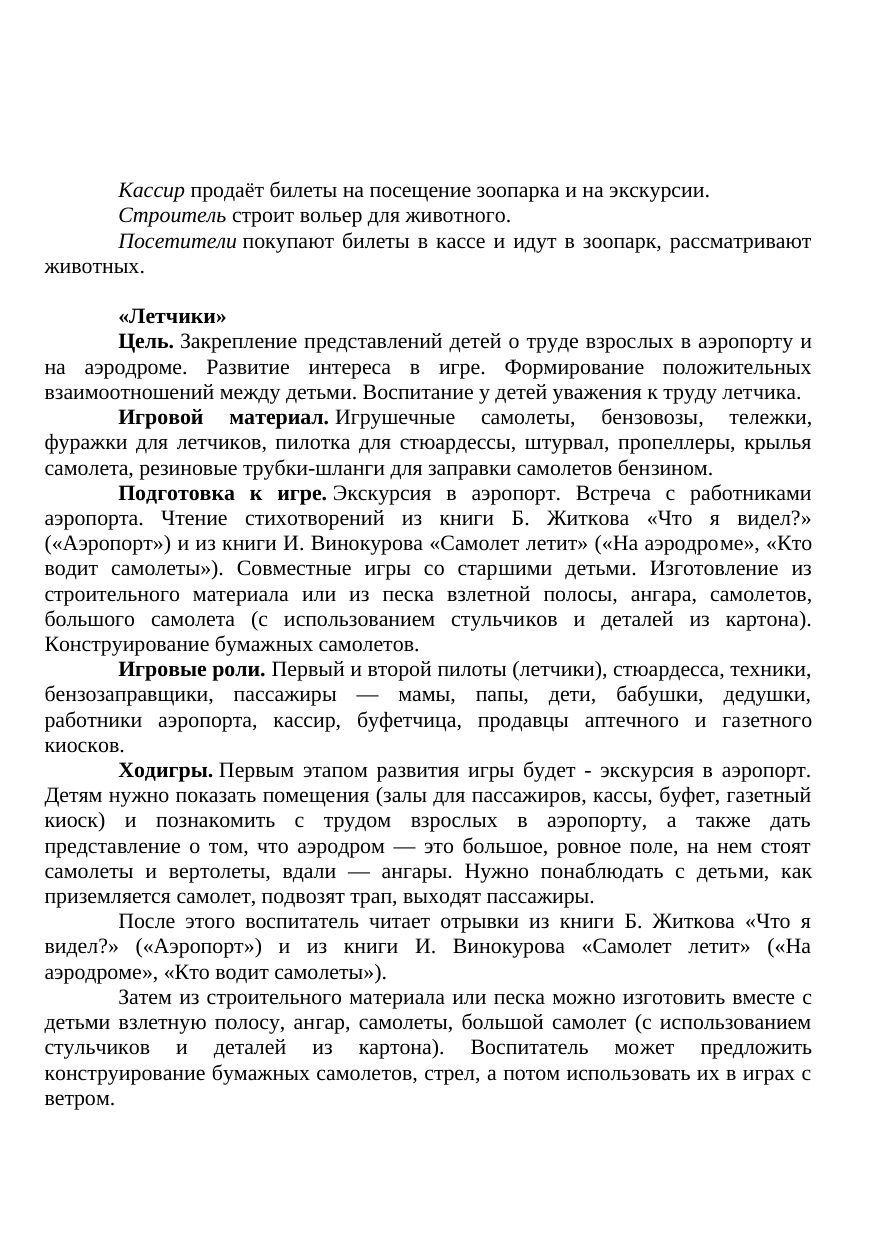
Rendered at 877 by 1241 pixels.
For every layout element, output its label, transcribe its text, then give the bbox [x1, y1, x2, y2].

text Кассир продаёт билеты на посещение зоопарка и на экскурсии. [44, 177, 812, 202]
text Ходигры. Первым этапом развития игры будет - экскурсия в аэропорт. Детям нужно показать помещения (залы для пассажиров, кассы, буфет, газетный киоск) и познакомить с трудом взрослых в аэропорту, а также дать представление о том, что аэродром — это большое, ровное поле, на нем стоят самолеты и вертолеты, вдали — ангары. Нужно понаблюдать с детьми, как приземляется самолет, подвозят трап, выходят пассажиры. [44, 757, 812, 908]
text Подготовка к игре. Экскурсия в аэропорт. Встреча с работниками аэропорта. Чтение стихотворений из книги Б. Житкова «Что я видел?» («Аэропорт») и из книги И. Винокурова «Самолет летит» («На аэродроме», «Кто водит самолеты»). Совместные игры со старшими детьми. Изготовление из строительного материала или из песка взлетной полосы, ангара, самолетов, большого самолета (с использованием стульчиков и деталей из картона). Конструирование бумажных самолетов. [44, 480, 812, 656]
text Затем из строительного материала или песка можно изготовить вместе с детьми взлетную полосу, ангар, самолеты, большой самолет (с использованием стульчиков и деталей из картона). Воспитатель может предложить конструирование бумажных самолетов, стрел, а потом использовать их в играх с ветром. [44, 984, 812, 1110]
text После этого воспитатель читает отрывки из книги Б. Житкова «Что я видел?» («Аэропорт») и из книги И. Винокурова «Самолет летит» («На аэродроме», «Кто водит самолеты»). [44, 908, 812, 984]
text Строитель строит вольер для животного. [44, 202, 812, 228]
text Игровой материал. Игрушечные самолеты, бензовозы, тележки, фуражки для летчиков, пилотка для стюардессы, штурвал, пропеллеры, крылья самолета, резиновые трубки-шланги для заправки самолетов бензином. [44, 404, 812, 480]
text Цель. Закрепление представлений детей о труде взрослых в аэропорту и на аэродроме. Развитие интереса в игре. Формирование положительных взаимоотношений между детьми. Воспитание у детей уважения к труду летчика. [44, 328, 812, 404]
text Посетители покупают билеты в кассе и идут в зоопарк, рассматривают животных. [44, 228, 812, 278]
text Игровые роли. Первый и второй пилоты (летчики), стюардесса, техники, бензозаправщики, пассажиры — мамы, папы, дети, бабушки, дедушки, работники аэропорта, кассир, буфетчица, продавцы аптечного и газетного киосков. [44, 656, 812, 757]
text «Летчики» [44, 303, 812, 328]
